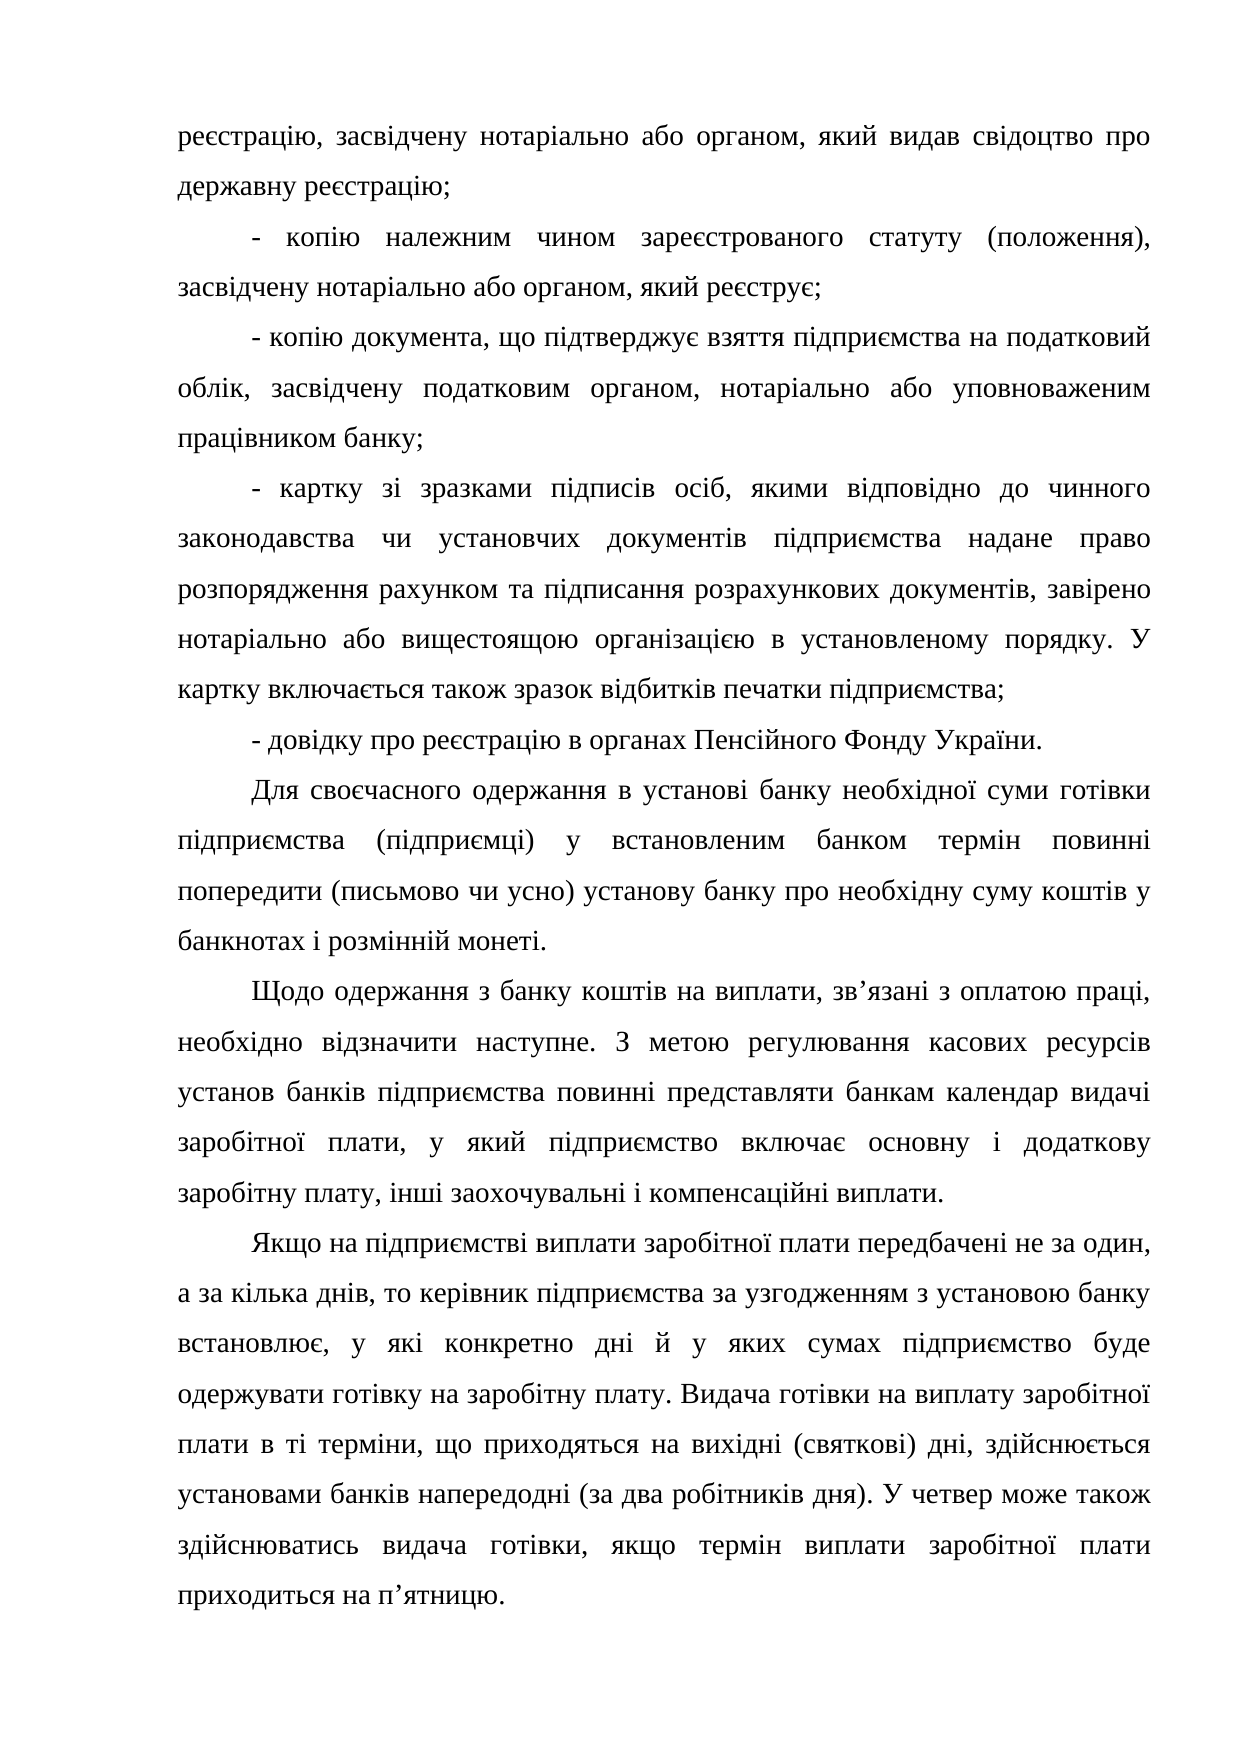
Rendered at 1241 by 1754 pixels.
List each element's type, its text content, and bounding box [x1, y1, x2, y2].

text Якщо на підприємстві виплати заробітної плати передбачені не за один, а за кілька днів, то керівник підприємства за узгодженням з установою банку встановлює, у які конкретно дні й у яких сумах підприємство буде одержувати готівку на заробітну плату. Видача готівки на виплату заробітної плати в ті терміни, що приходяться на вихідні (святкові) дні, здійснюється установами банків напередодні (за два робітників дня). У четвер може також здійснюватись видача готівки, якщо термін виплати заробітної плати приходиться на п’ятницю. [177, 1225, 1152, 1611]
text Для своєчасного одержання в установі банку необхідної суми готівки підприємства (підприємці) у встановленим банком термін повинні попередити (письмово чи усно) установу банку про необхідну суму коштів у банкнотах і розмінній монеті. [177, 772, 1152, 957]
text - довідку про реєстрацію в органах Пенсійного Фонду України. [177, 722, 1152, 755]
text Щодо одержання з банку коштів на виплати, зв’язані з оплатою праці, необхідно відзначити наступне. З метою регулювання касових ресурсів установ банків підприємства повинні представляти банкам календар видачі заробітної плати, у який підприємство включає основну і додаткову заробітну плату, інші заохочувальні і компенсаційні виплати. [177, 973, 1152, 1208]
text - копію належним чином зареєстрованого статуту (положення), засвідчену нотаріально або органом, який реєструє; [177, 219, 1152, 303]
text - копію документа, що підтверджує взяття підприємства на податковий облік, засвідчену податковим органом, нотаріально або уповноваженим працівником банку; [177, 319, 1152, 453]
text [177, 118, 1152, 202]
text - картку зі зразками підписів осіб, якими відповідно до чинного законодавства чи установчих документів підприємства надане право розпорядження рахунком та підписання розрахункових документів, завірено нотаріально або вищестоящою організацією в установленому порядку. У картку включається також зразок відбитків печатки підприємства; [177, 470, 1152, 705]
